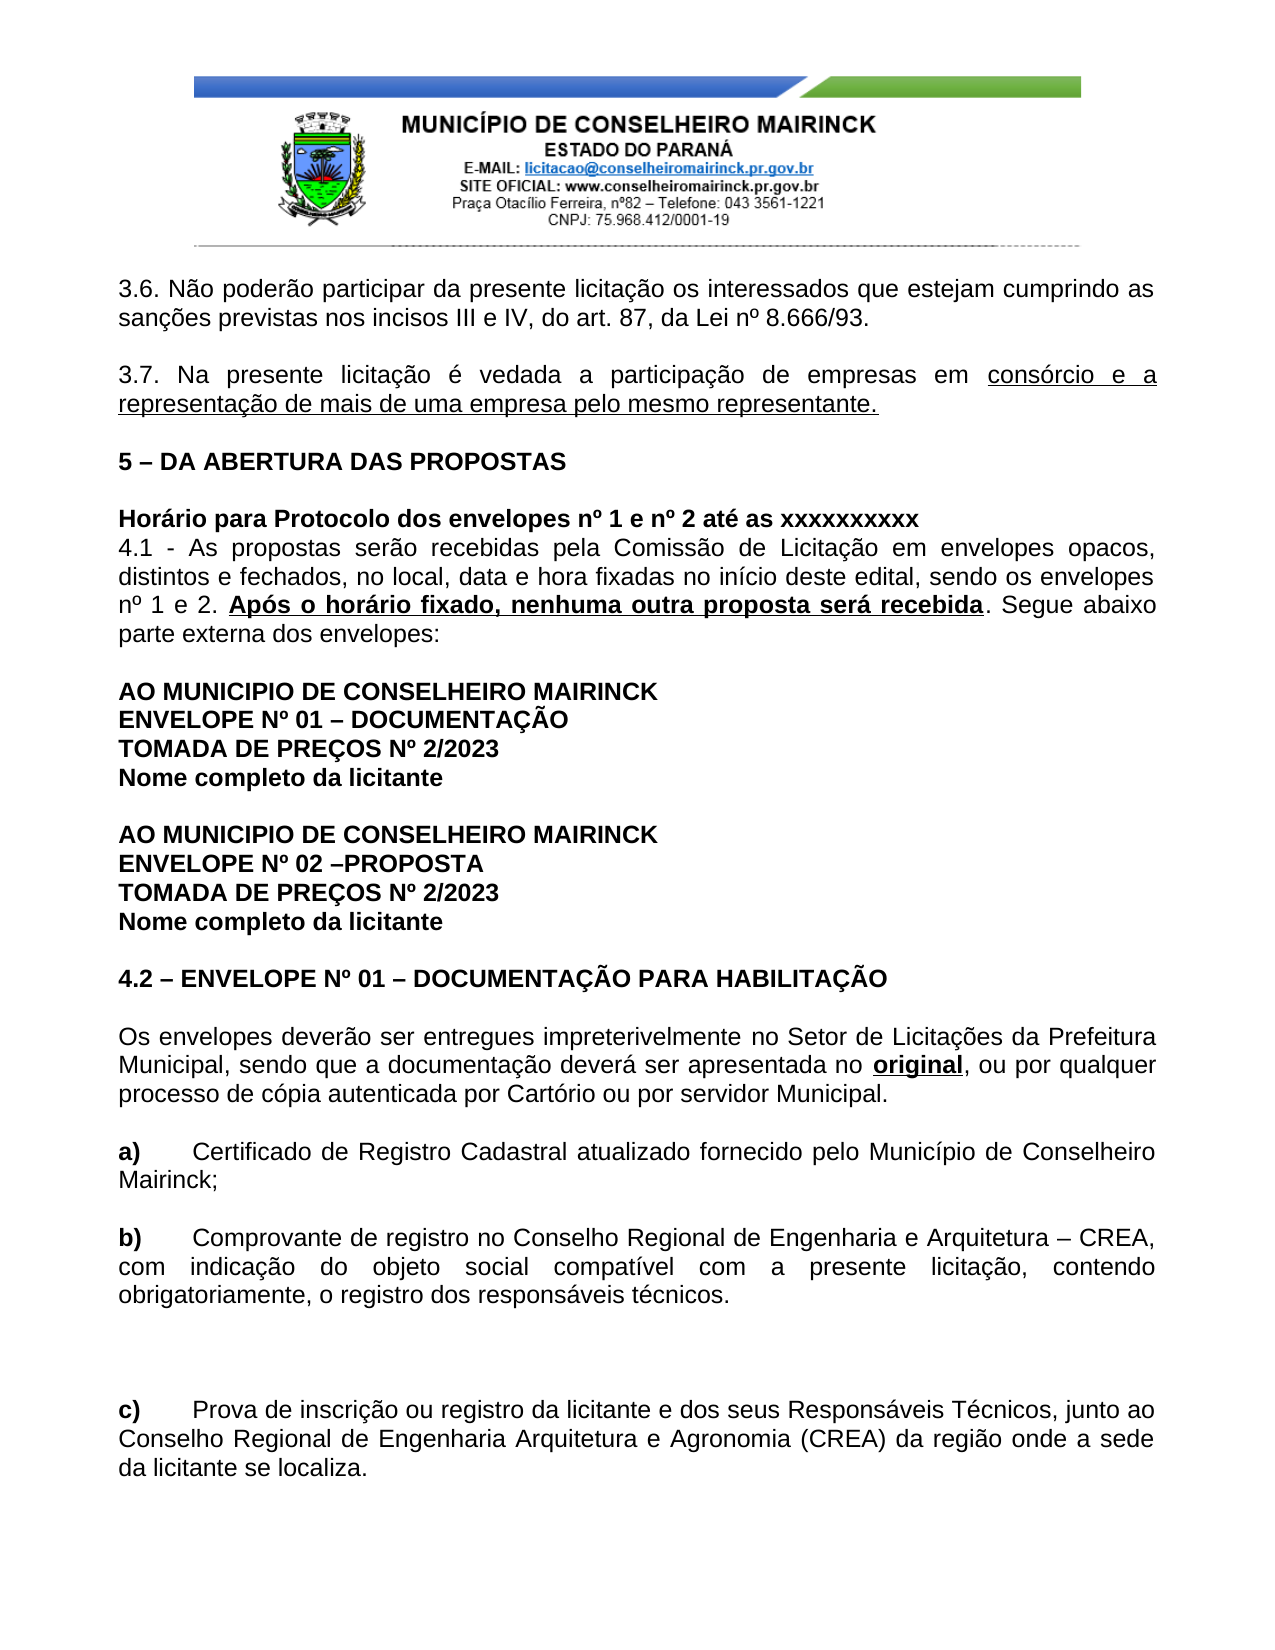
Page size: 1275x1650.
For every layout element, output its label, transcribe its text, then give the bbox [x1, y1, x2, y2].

text Horário para Protocolo dos envelopes nº 1 e nº 2 até as xxxxxxxxxx [118, 504, 1157, 533]
list Prova de inscrição ou registro da licitante e dos seus Responsáveis Técnicos, junto ao Conselho Regional de Engenharia Arquitetura e Agronomia (CREA) da região onde a sede da licitante se localiza. [118, 1395, 1157, 1481]
text 4.2 – ENVELOPE Nº 01 – DOCUMENTAÇÃO PARA HABILITAÇÃO [118, 964, 1157, 993]
text ENVELOPE Nº 02 –PROPOSTA [118, 849, 1157, 878]
text AO MUNICIPIO DE CONSELHEIRO MAIRINCK [118, 676, 1157, 705]
picture [194, 73, 1082, 250]
text 3.6. Não poderão participar da presente licitação os interessados que estejam cumprindo as sanções previstas nos incisos III e IV, do art. 87, da Lei nº 8.666/93. [118, 274, 1157, 331]
list Certificado de Registro Cadastral atualizado fornecido pelo Município de Conselheiro Mairinck; [118, 1136, 1157, 1194]
text Os envelopes deverão ser entregues impreterivelmente no Setor de Licitações da Prefeitura Municipal, sendo que a documentação deverá ser apresentada no original, ou por qualquer processo de cópia autenticada por Cartório ou por servidor Municipal. [118, 1021, 1157, 1108]
text ENVELOPE Nº 01 – DOCUMENTAÇÃO [118, 705, 1157, 734]
text 5 – DA ABERTURA DAS PROPOSTAS [118, 446, 1157, 475]
text TOMADA DE PREÇOS Nº 2/2023 [118, 878, 1157, 906]
list Comprovante de registro no Conselho Regional de Engenharia e Arquitetura – CREA, com indicação do objeto social compatível com a presente licitação, contendo obrigatoriamente, o registro dos responsáveis técnicos. [118, 1223, 1157, 1309]
text Nome completo da licitante [118, 763, 1157, 791]
text Nome completo da licitante [118, 906, 1157, 935]
text 3.7. Na presente licitação é vedada a participação de empresas em consórcio e a representação de mais de uma empresa pelo mesmo representante. [118, 360, 1157, 418]
text 4.1 - As propostas serão recebidas pela Comissão de Licitação em envelopes opacos, distintos e fechados, no local, data e hora fixadas no início deste edital, sendo os envelopes nº 1 e 2. Após o horário fixado, nenhuma outra proposta será recebida. Segue abaixo parte externa dos envelopes: [118, 533, 1157, 648]
text TOMADA DE PREÇOS Nº 2/2023 [118, 734, 1157, 763]
text AO MUNICIPIO DE CONSELHEIRO MAIRINCK [118, 820, 1157, 849]
